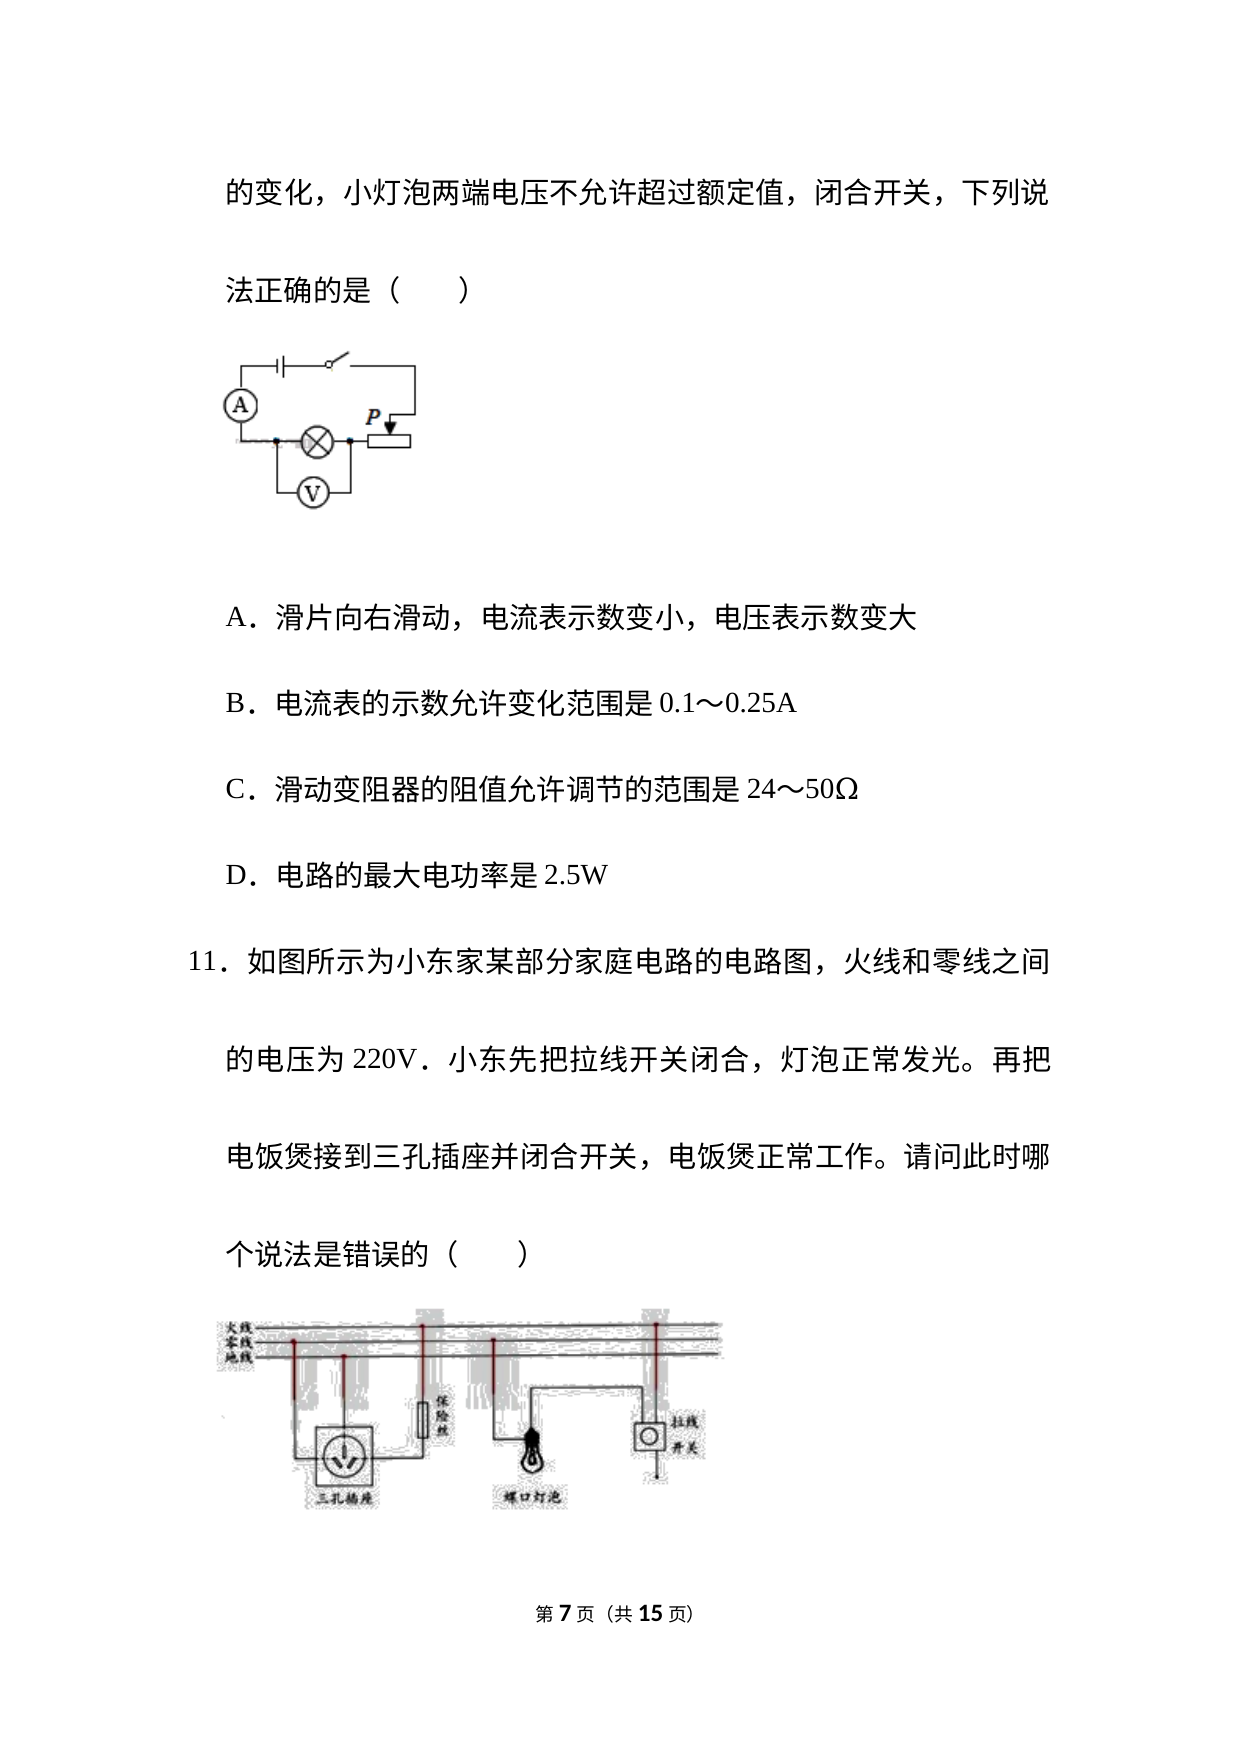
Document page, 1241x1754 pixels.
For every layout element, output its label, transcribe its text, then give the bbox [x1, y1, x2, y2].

text D．电路的最大电功率是2.5W [187, 841, 1053, 906]
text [187, 158, 1053, 321]
picture [214, 342, 485, 541]
text A．滑片向右滑动，电流表示数变小，电压表示数变大 [187, 583, 1053, 648]
text C．滑动变阻器的阻值允许调节的范围是24～50Ω [187, 755, 1053, 820]
text 11．如图所示为小东家某部分家庭电路的电路图，火线和零线之间的电压为220V．小东先把拉线开关闭合，灯泡正常发光。再把电饭煲接到三孔插座并闭合开关，电饭煲正常工作。请问此时哪个说法是错误的（ ） [187, 928, 1053, 1285]
picture [214, 1306, 803, 1552]
text B．电流表的示数允许变化范围是0.1～0.25A [187, 669, 1053, 734]
